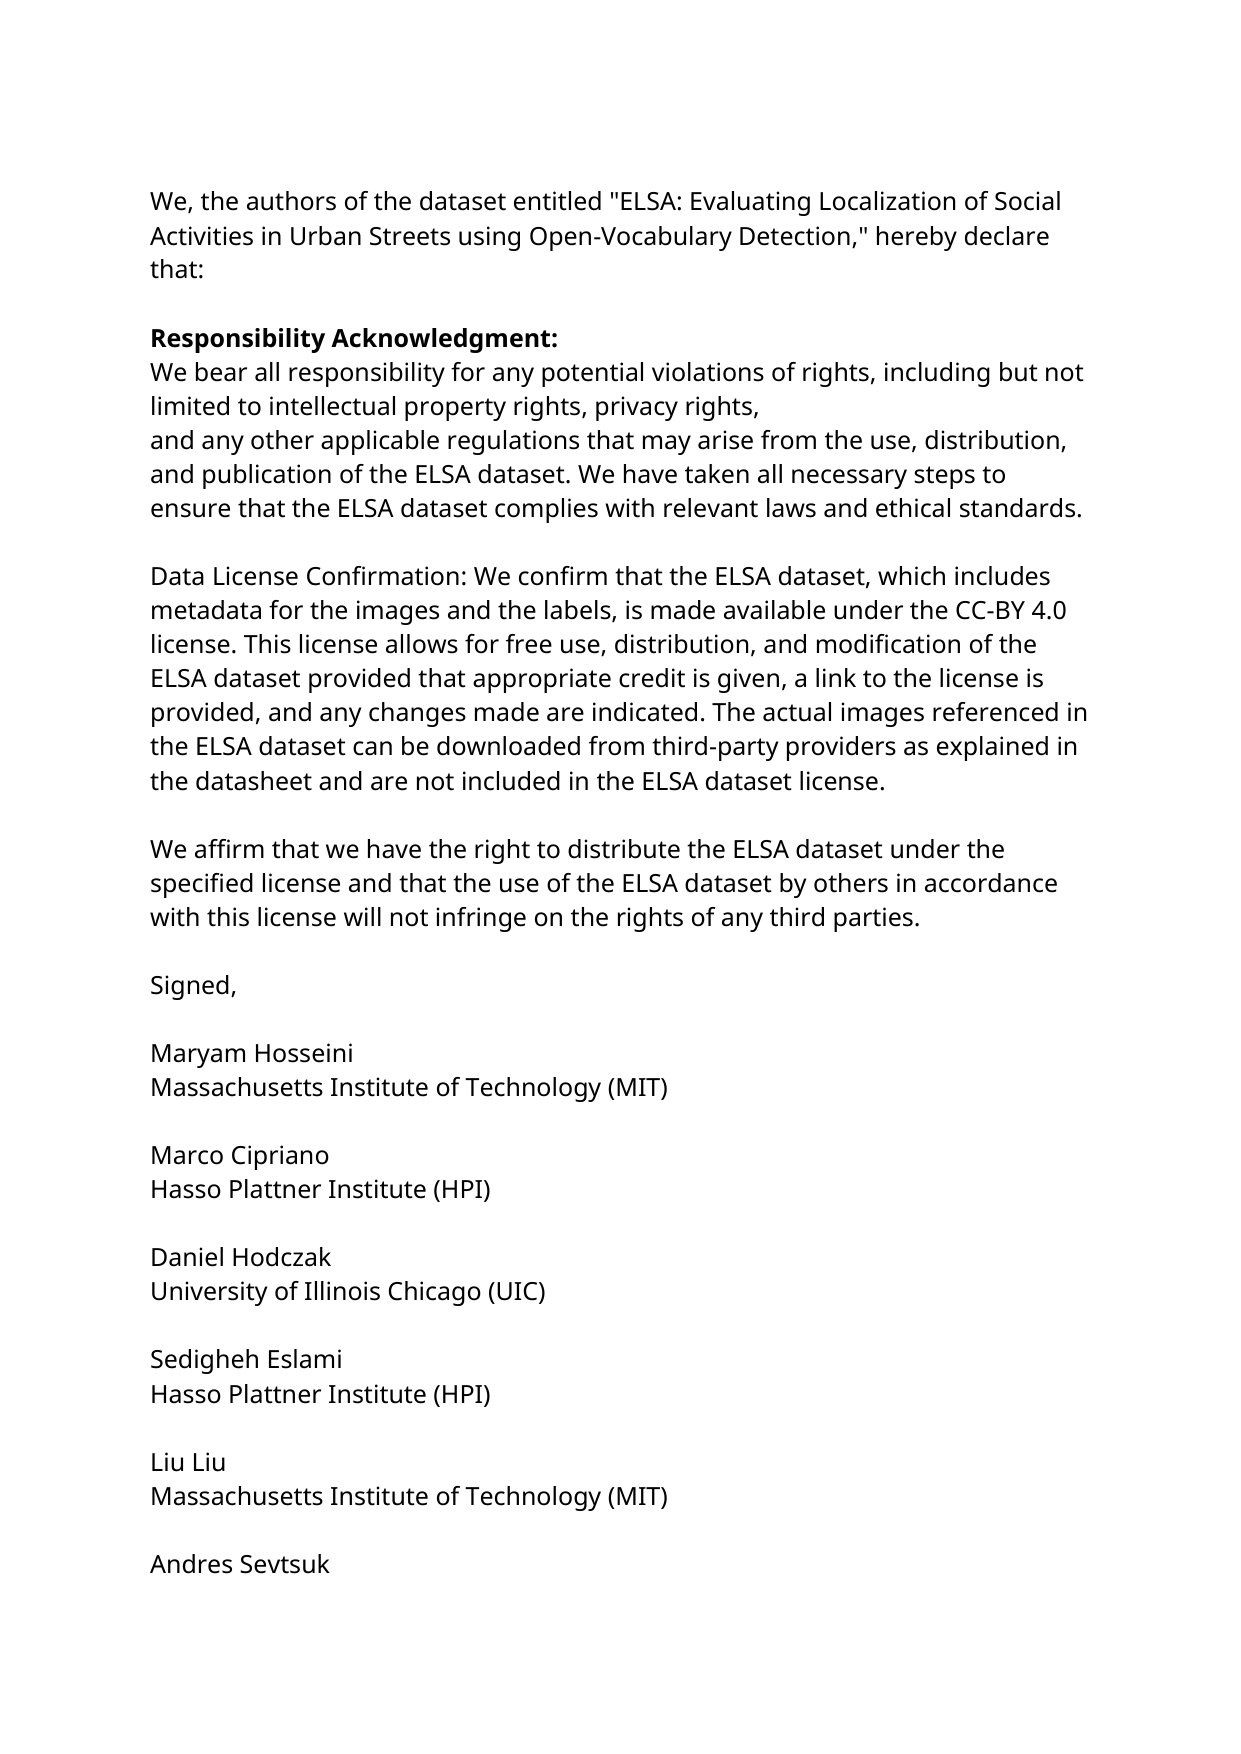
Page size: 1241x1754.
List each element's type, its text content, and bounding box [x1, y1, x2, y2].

text Responsibility Acknowledgment: [150, 320, 1090, 354]
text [150, 1478, 1090, 1512]
text Daniel Hodczak [150, 1240, 1090, 1274]
text and any other applicable regulations that may arise from the use, distribution, [150, 422, 1090, 457]
text We affirm that we have the right to distribute the ELSA dataset under the specified license and that the use of the ELSA dataset by others in accordance with this license will not infringe on the rights of any third parties. [150, 831, 1090, 933]
text Maryam Hosseini [150, 1036, 1090, 1070]
text Data License Confirmation: We confirm that the ELSA dataset, which includes metadata for the images and the labels, is made available under the CC-BY 4.0 license. This license allows for free use, distribution, and modification of the ELSA dataset provided that appropriate credit is given, a link to the license is provided, and any changes made are indicated. The actual images referenced in the ELSA dataset can be downloaded from third-party providers as explained in the datasheet and are not included in the ELSA dataset license. [150, 559, 1090, 797]
text Massachusetts Institute of Technology (MIT) [150, 1070, 1090, 1104]
text Andres Sevtsuk [150, 1547, 1090, 1581]
text Sedigheh Eslami [150, 1342, 1090, 1376]
text Marco Cipriano [150, 1138, 1090, 1172]
text and publication of the ELSA dataset. We have taken all necessary steps to ensure that the ELSA dataset complies with relevant laws and ethical standards. [150, 457, 1090, 525]
text Hasso Plattner Institute (HPI) [150, 1172, 1090, 1206]
text We, the authors of the dataset entitled "ELSA: Evaluating Localization of Social Activities in Urban Streets using Open-Vocabulary Detection," hereby declare that: [150, 184, 1090, 286]
text Hasso Plattner Institute (HPI) [150, 1376, 1090, 1410]
text University of Illinois Chicago (UIC) [150, 1274, 1090, 1308]
text Liu Liu [150, 1444, 1090, 1478]
text We bear all responsibility for any potential violations of rights, including but not limited to intellectual property rights, privacy rights, [150, 354, 1090, 422]
text Signed, [150, 967, 1090, 1002]
